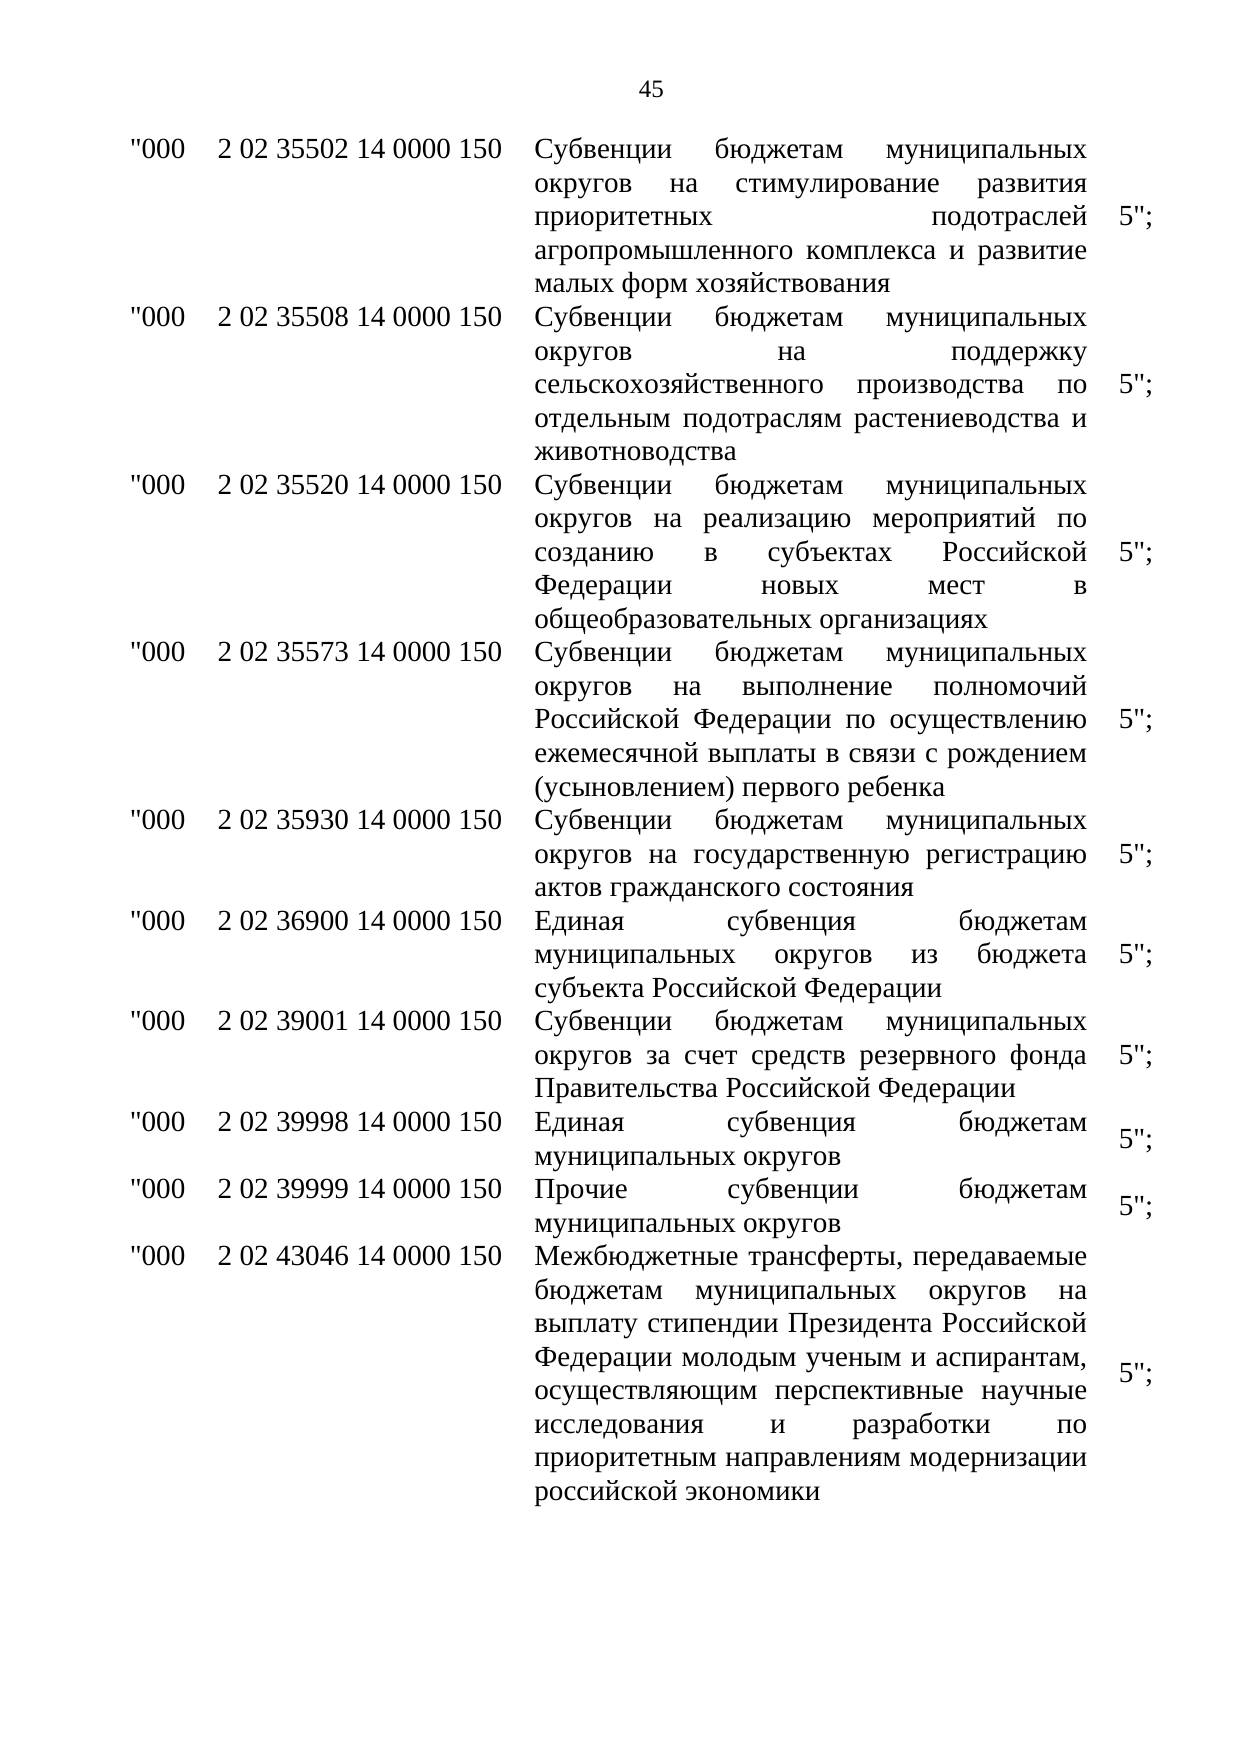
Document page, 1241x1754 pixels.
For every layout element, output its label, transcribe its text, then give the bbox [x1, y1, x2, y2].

table_cell 2 02 43046 14 0000 150 [196, 1238, 523, 1507]
table_cell 5"; [1099, 903, 1173, 1003]
table_cell "000 [118, 1004, 196, 1104]
table_cell "000 [118, 299, 196, 467]
table_cell "000 [118, 635, 196, 802]
table_cell "000 [118, 903, 196, 1003]
table_cell 5"; [1099, 802, 1173, 903]
table_cell Субвенции бюджетам муниципальных округов на стимулирование развития приоритетных подотраслей агропромышленного комплекса и развитие малых форм хозяйствования [523, 131, 1099, 299]
table_cell Субвенции бюджетам муниципальных округов на выполнение полномочий Российской Федерации по осуществлению ежемесячной выплаты в связи с рождением (усыновлением) первого ребенка [523, 635, 1099, 802]
table_cell 5"; [1099, 131, 1173, 299]
table_cell Единая субвенция бюджетам муниципальных округов из бюджета субъекта Российской Федерации [523, 903, 1099, 1003]
table_cell Субвенции бюджетам муниципальных округов на реализацию мероприятий по созданию в субъектах Российской Федерации новых мест в общеобразовательных организациях [523, 467, 1099, 634]
table_cell 2 02 39998 14 0000 150 [196, 1104, 523, 1171]
table_cell Субвенции бюджетам муниципальных округов за счет средств резервного фонда Правительства Российской Федерации [523, 1004, 1099, 1104]
table_cell 2 02 39001 14 0000 150 [196, 1004, 523, 1104]
table_cell "000 [118, 467, 196, 634]
table_cell Субвенции бюджетам муниципальных округов на государственную регистрацию актов гражданского состояния [523, 802, 1099, 903]
table_cell 5"; [1099, 467, 1173, 634]
table_cell 2 02 35502 14 0000 150 [196, 131, 523, 299]
table_cell Межбюджетные трансферты, передаваемые бюджетам муниципальных округов на выплату стипендии Президента Российской Федерации молодым ученым и аспирантам, осуществляющим перспективные научные исследования и разработки по приоритетным направлениям модернизации российской экономики [523, 1238, 1099, 1507]
table_cell 2 02 35508 14 0000 150 [196, 299, 523, 467]
table_cell 2 02 35520 14 0000 150 [196, 467, 523, 634]
table_cell Прочие субвенции бюджетам муниципальных округов [523, 1171, 1099, 1238]
table_cell 5"; [1099, 299, 1173, 467]
table_cell 2 02 36900 14 0000 150 [196, 903, 523, 1003]
table_cell Единая субвенция бюджетам муниципальных округов [523, 1104, 1099, 1171]
table_cell "000 [118, 802, 196, 903]
table_cell "000 [118, 131, 196, 299]
table_cell 5"; [1099, 1238, 1173, 1507]
table_cell 5"; [1099, 1004, 1173, 1104]
table_cell Субвенции бюджетам муниципальных округов на поддержку сельскохозяйственного производства по отдельным подотраслям растениеводства и животноводства [523, 299, 1099, 467]
table_cell "000 [118, 1238, 196, 1507]
table_cell 5"; [1099, 1104, 1173, 1171]
table_cell 2 02 39999 14 0000 150 [196, 1171, 523, 1238]
table_cell "000 [118, 1104, 196, 1171]
table_cell 5"; [1099, 635, 1173, 802]
table_cell 2 02 35930 14 0000 150 [196, 802, 523, 903]
table_cell 5"; [1099, 1171, 1173, 1238]
table_cell "000 [118, 1171, 196, 1238]
table_cell 2 02 35573 14 0000 150 [196, 635, 523, 802]
